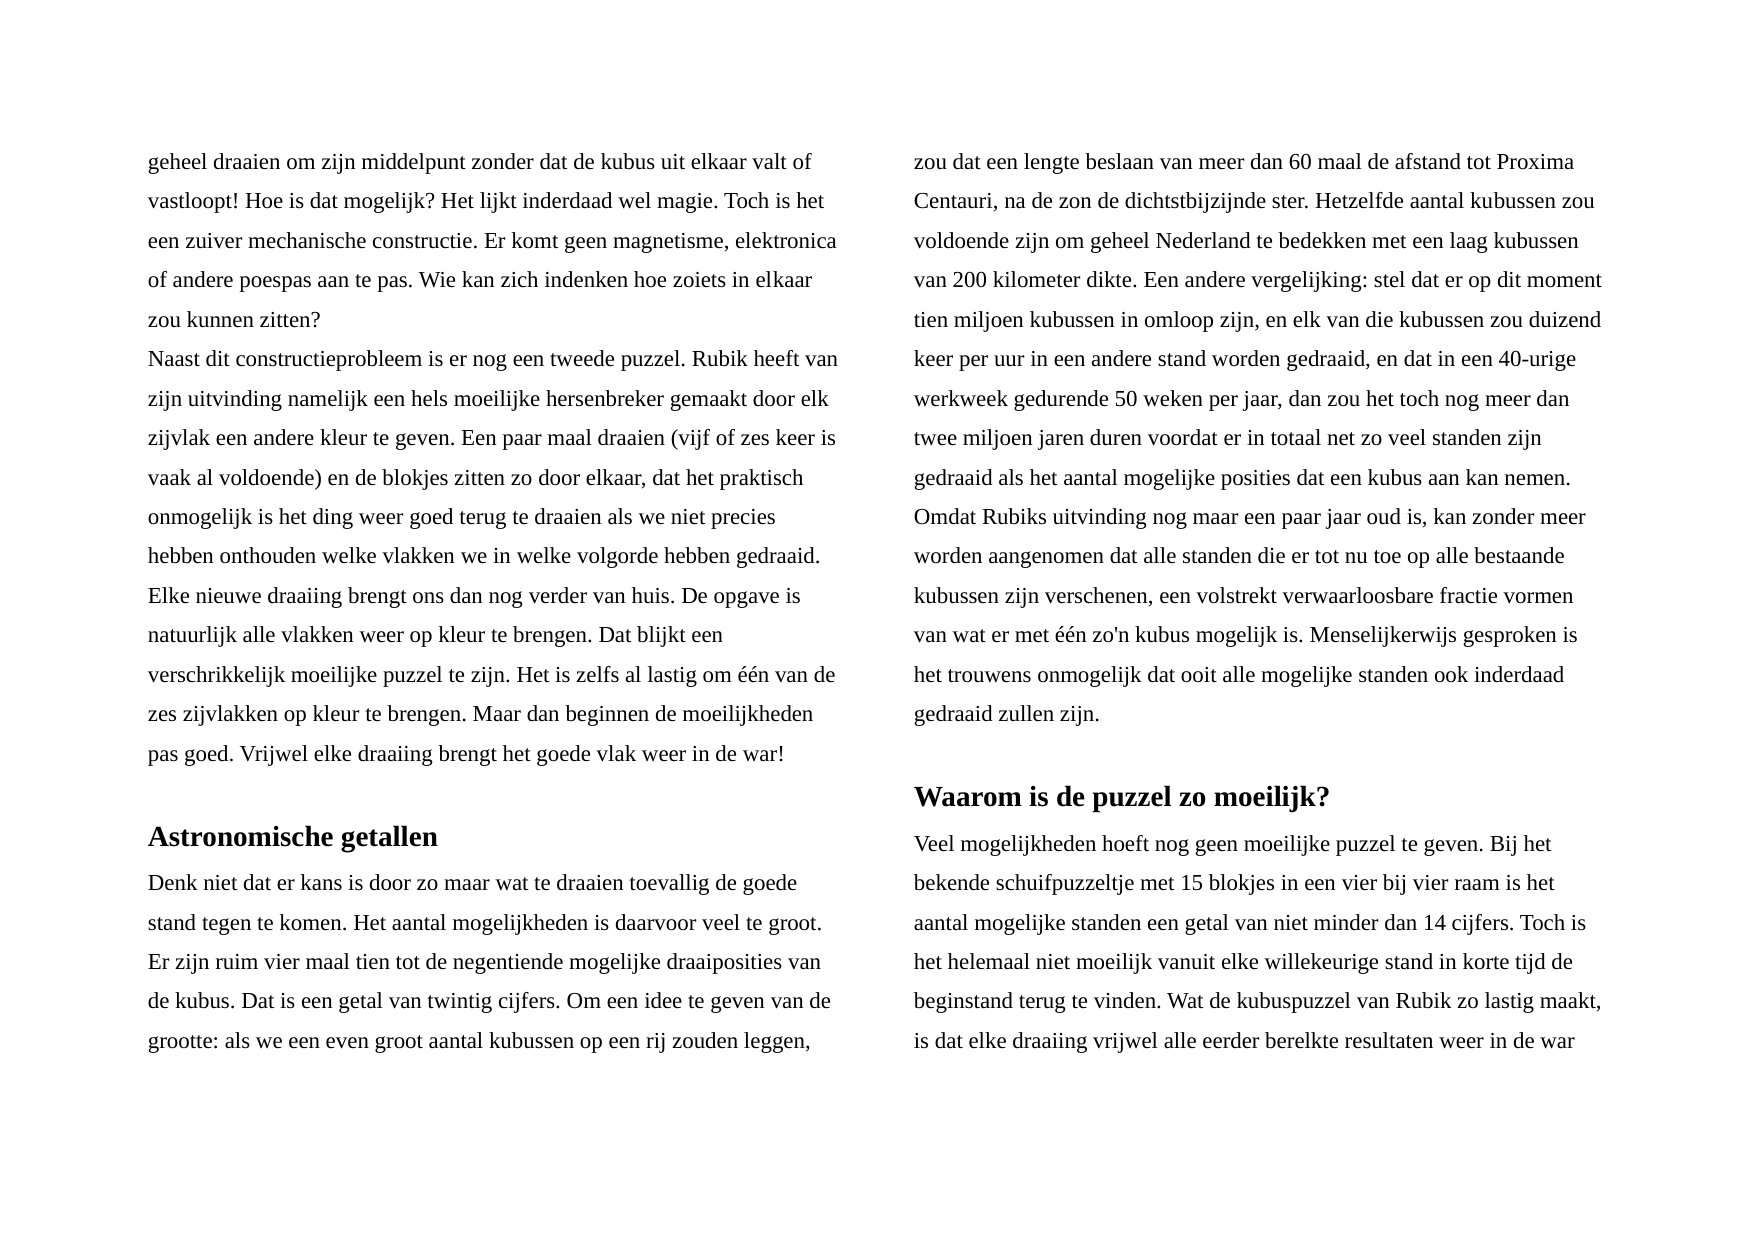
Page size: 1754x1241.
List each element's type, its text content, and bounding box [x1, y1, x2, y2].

text Denk niet dat er kans is door zo maar wat te draaien toevallig de goede stand tegen te komen. Het aantal mogelijkheden is daarvoor veel te groot. Er zijn ruim vier maal tien tot de negentiende mogelijke draaiposities van de kubus. Dat is een getal van twintig cijfers. Om een idee te geven van de grootte: als we een even groot aantal kubussen op een rij zouden leggen, zou dat een lengte beslaan van meer dan 60 maal de afstand tot Proxima Centauri, na de zon de dichtstbijzijnde ster. Hetzelfde aantal kubussen zou voldoende zijn om geheel Nederland te bedekken met een laag kubussen van 200 kilometer dikte. Een andere vergelijking: stel dat er op dit moment tien miljoen kubussen in omloop zijn, en elk van die kubussen zou duizend keer per uur in een andere stand worden gedraaid, en dat in een 40-urige [148, 869, 840, 1053]
subtitle Waarom is de puzzel zo moeilijk? [914, 779, 1606, 813]
text Denk niet dat er kans is door zo maar wat te draaien toevallig de goede stand tegen te komen. Het aantal mogelijkheden is daarvoor veel te groot. Er zijn ruim vier maal tien tot de negentiende mogelijke draaiposities van de kubus. Dat is een getal van twintig cijfers. Om een idee te geven van de grootte: als we een even groot aantal kubussen op een rij zouden leggen, zou dat een lengte beslaan van meer dan 60 maal de afstand tot Proxima Centauri, na de zon de dichtstbijzijnde ster. Hetzelfde aantal kubussen zou voldoende zijn om geheel Nederland te bedekken met een laag kubussen van 200 kilometer dikte. Een andere vergelijking: stel dat er op dit moment tien miljoen kubussen in omloop zijn, en elk van die kubussen zou duizend keer per uur in een andere stand worden gedraaid, en dat in een 40-urige [914, 148, 1606, 371]
text Naast dit constructieprobleem is er nog een tweede puzzel. Rubik heeft van zijn uitvinding namelijk een hels moeilijke hersenbreker gemaakt door elk zijvlak een andere kleur te geven. Een paar maal draaien (vijf of zes keer is vaak al voldoende) en de blokjes zitten zo door elkaar, dat het praktisch onmogelijk is het ding weer goed terug te draaien als we niet precies hebben onthouden welke vlakken we in welke volgorde hebben gedraaid. Elke nieuwe draaiing brengt ons dan nog verder van huis. De opgave is natuurlijk alle vlakken weer op kleur te brengen. Dat blijkt een verschrikkelijk moeilijke puzzel te zijn. Het is zelfs al lastig om één van de zes zijvlakken op kleur te brengen. Maar dan beginnen de moeilijkheden pas goed. Vrijwel elke draaiing brengt het goede vlak weer in de war! [148, 345, 840, 766]
subtitle Astronomische getallen [148, 819, 840, 852]
text werkweek gedurende 50 weken per jaar, dan zou het toch nog meer dan twee miljoen jaren duren voordat er in totaal net zo veel standen zijn gedraaid als het aantal mogelijke posities dat een kubus aan kan nemen. Omdat Rubiks uitvinding nog maar een paar jaar oud is, kan zonder meer worden aangenomen dat alle standen die er tot nu toe op alle bestaande kubussen zijn verschenen, een volstrekt verwaarloosbare fractie vormen van wat er met één zo'n kubus mogelijk is. Menselijkerwijs gesproken is het trouwens onmogelijk dat ooit alle mogelijke standen ook inderdaad gedraaid zullen zijn. [914, 384, 1606, 727]
